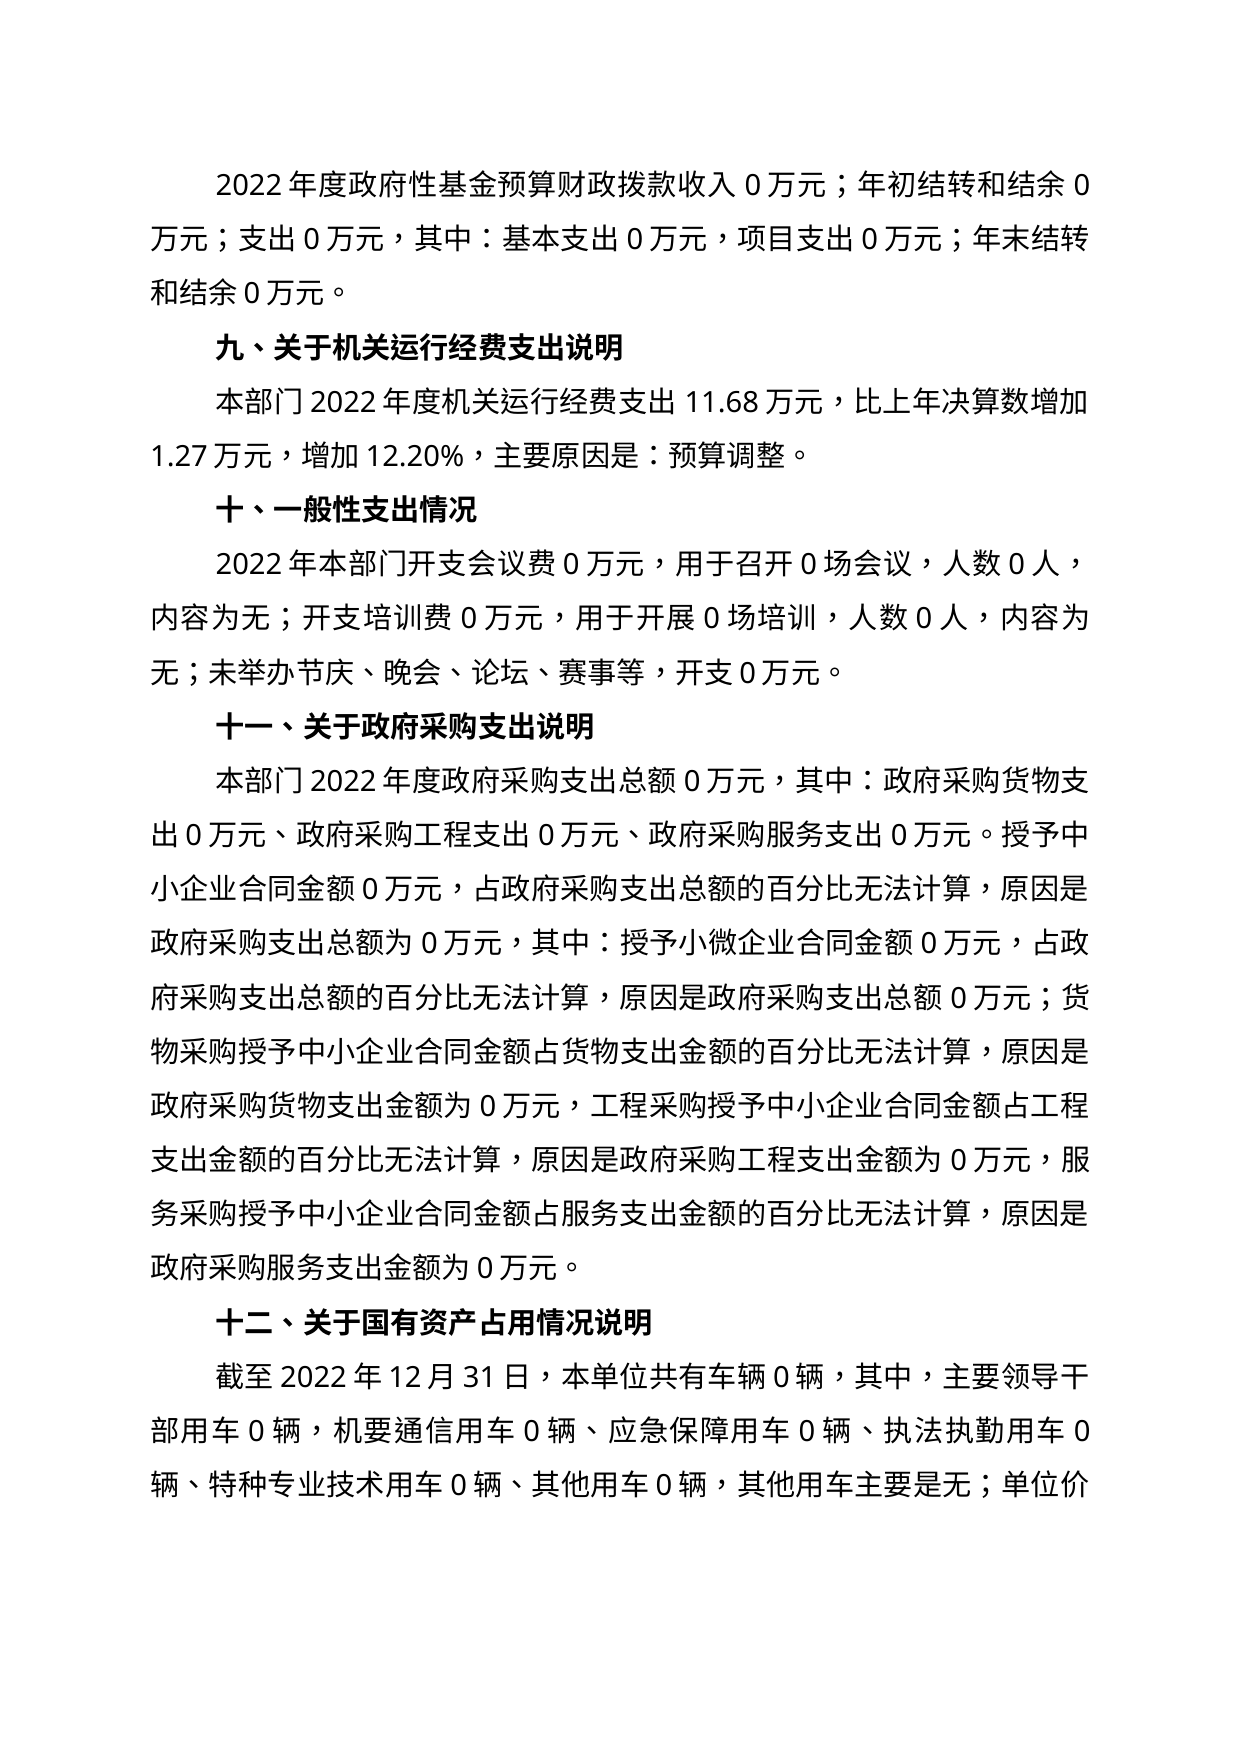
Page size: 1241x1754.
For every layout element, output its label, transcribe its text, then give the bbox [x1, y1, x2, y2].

text 十二、关于国有资产占用情况说明 [150, 1287, 1090, 1342]
text 本部门2022年度机关运行经费支出11.68万元，比上年决算数增加1.27万元，增加12.20%，主要原因是：预算调整。 [150, 367, 1090, 475]
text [150, 1342, 1090, 1504]
text 十一、关于政府采购支出说明 [150, 692, 1090, 746]
text 十、一般性支出情况 [150, 475, 1090, 529]
text 2022年度政府性基金预算财政拨款收入0万元；年初结转和结余0万元；支出0万元，其中：基本支出0万元，项目支出0万元；年末结转和结余0万元。 [150, 150, 1090, 312]
text 2022年本部门开支会议费0万元，用于召开0场会议，人数0人，内容为无；开支培训费0万元，用于开展0场培训，人数0人，内容为无；未举办节庆、晚会、论坛、赛事等，开支0万元。 [150, 529, 1090, 692]
text 本部门2022年度政府采购支出总额0万元，其中：政府采购货物支出0万元、政府采购工程支出0万元、政府采购服务支出0万元。授予中小企业合同金额0万元，占政府采购支出总额的百分比无法计算，原因是政府采购支出总额为0万元，其中：授予小微企业合同金额0万元，占政府采购支出总额的百分比无法计算，原因是政府采购支出总额0万元；货物采购授予中小企业合同金额占货物支出金额的百分比无法计算，原因是政府采购货物支出金额为0万元，工程采购授予中小企业合同金额占工程支出金额的百分比无法计算，原因是政府采购工程支出金额为0万元，服务采购授予中小企业合同金额占服务支出金额的百分比无法计算，原因是政府采购服务支出金额为0万元。 [150, 746, 1090, 1287]
text 九、关于机关运行经费支出说明 [150, 312, 1090, 367]
